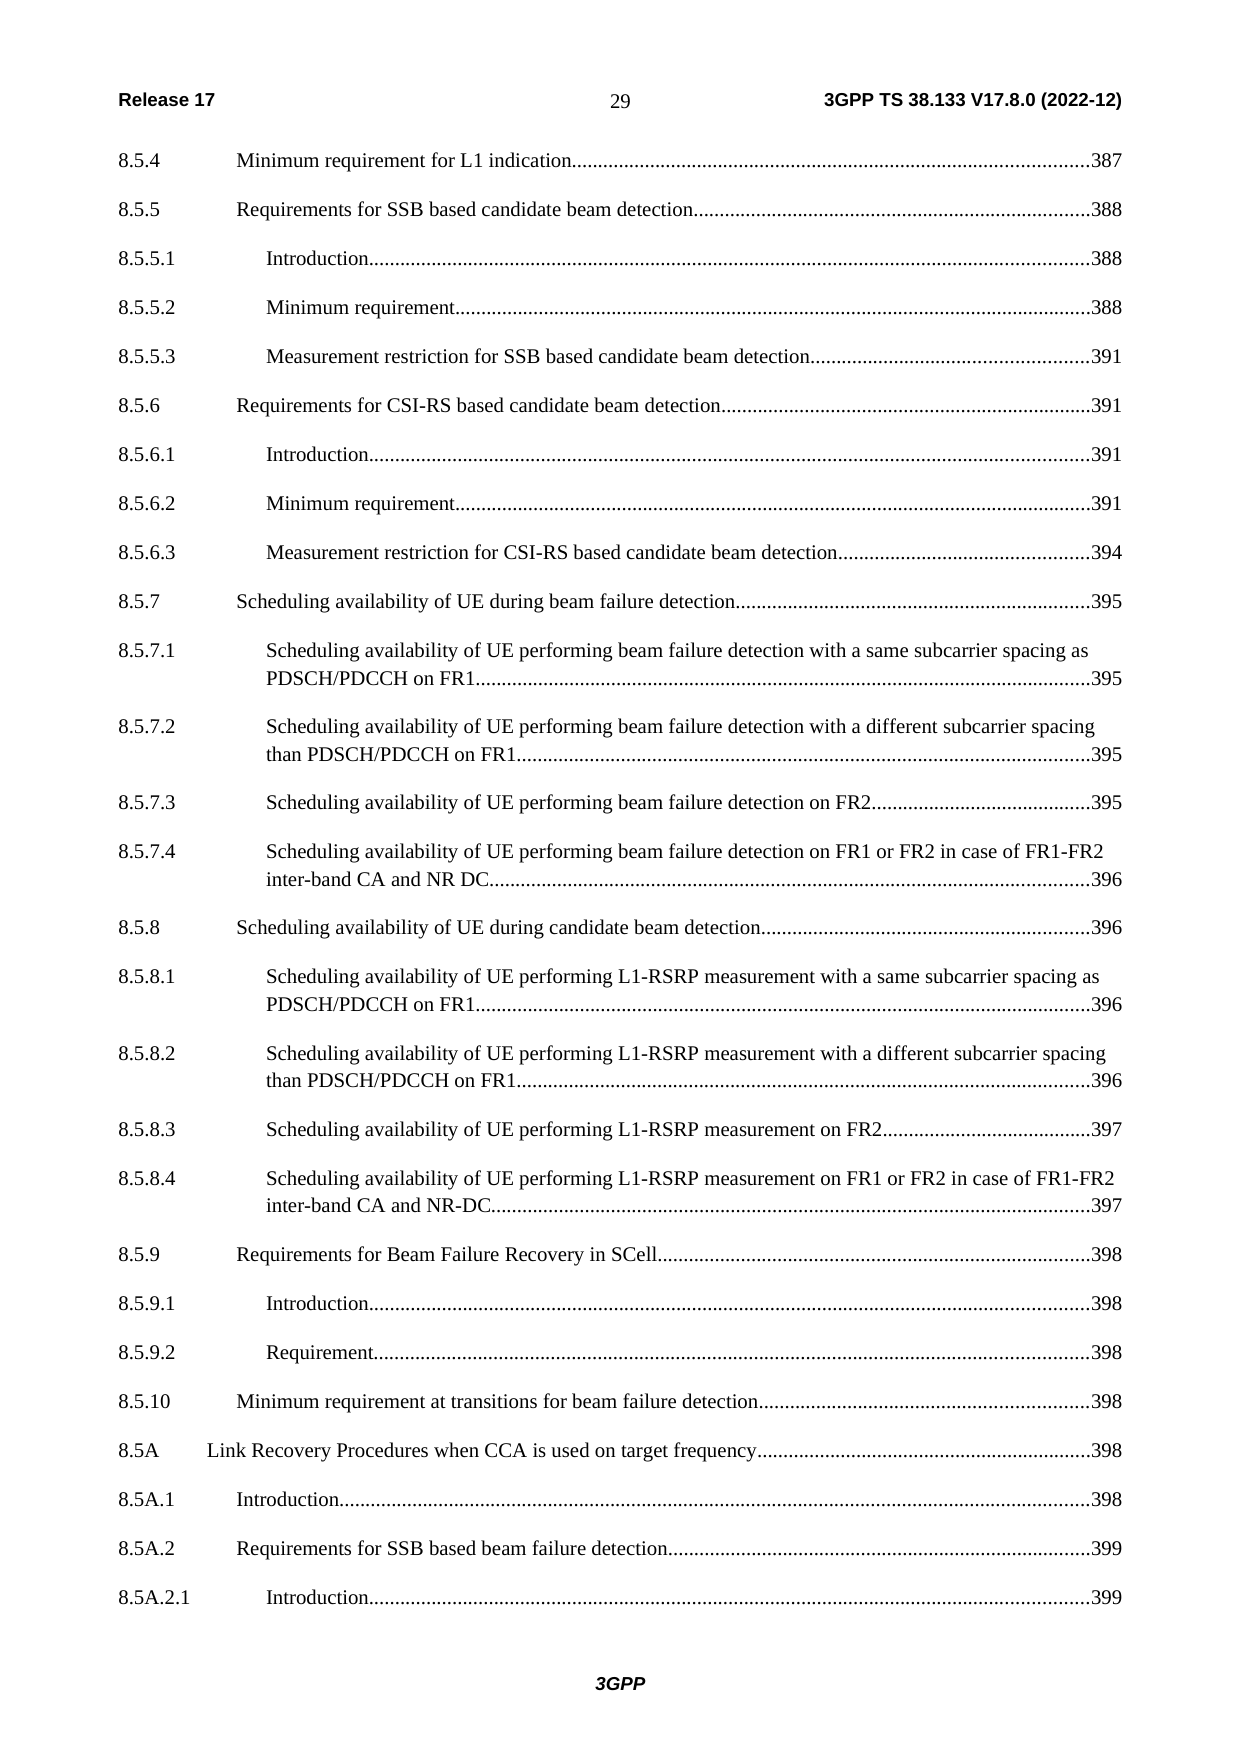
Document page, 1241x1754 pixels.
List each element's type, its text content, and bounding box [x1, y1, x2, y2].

text 8.5A.1 Introduction 398 [118, 1487, 1122, 1511]
text 8.5.9 Requirements for Beam Failure Recovery in SCell 398 [118, 1242, 1122, 1266]
text 8.5.4 Minimum requirement for L1 indication 387 [118, 147, 1122, 172]
text 8.5.7.2 Scheduling availability of UE performing beam failure detection with a different subcarrier spacing than PDSCH/PDCCH on FR1 395 [118, 714, 1122, 766]
text 8.5.8.4 Scheduling availability of UE performing L1-RSRP measurement on FR1 or FR2 in case of FR1-FR2 inter-band CA and NR-DC 397 [118, 1166, 1122, 1217]
text 8.5A.2 Requirements for SSB based beam failure detection 399 [118, 1536, 1122, 1560]
text 8.5.7.1 Scheduling availability of UE performing beam failure detection with a same subcarrier spacing as PDSCH/PDCCH on FR1 395 [118, 638, 1122, 690]
text 8.5.7.3 Scheduling availability of UE performing beam failure detection on FR2 395 [118, 790, 1122, 814]
text 8.5.6.3 Measurement restriction for CSI-RS based candidate beam detection 394 [118, 540, 1122, 564]
text 8.5.5.1 Introduction 388 [118, 246, 1122, 270]
text 8.5.6.2 Minimum requirement 391 [118, 491, 1122, 515]
text 8.5.8.3 Scheduling availability of UE performing L1-RSRP measurement on FR2 397 [118, 1116, 1122, 1141]
text 8.5.8.2 Scheduling availability of UE performing L1-RSRP measurement with a different subcarrier spacing than PDSCH/PDCCH on FR1 396 [118, 1040, 1122, 1092]
text 8.5.5 Requirements for SSB based candidate beam detection 388 [118, 197, 1122, 221]
text 8.5.10 Minimum requirement at transitions for beam failure detection 398 [118, 1389, 1122, 1413]
text 8.5A.2.1 Introduction 399 [118, 1585, 1122, 1609]
text 8.5.6 Requirements for CSI-RS based candidate beam detection 391 [118, 393, 1122, 417]
text 8.5.8.1 Scheduling availability of UE performing L1-RSRP measurement with a same subcarrier spacing as PDSCH/PDCCH on FR1 396 [118, 964, 1122, 1016]
text 8.5.8 Scheduling availability of UE during candidate beam detection 396 [118, 915, 1122, 939]
text 8.5.5.2 Minimum requirement 388 [118, 295, 1122, 319]
text 8.5.9.1 Introduction 398 [118, 1291, 1122, 1315]
text 8.5.6.1 Introduction 391 [118, 442, 1122, 466]
text 8.5.9.2 Requirement 398 [118, 1340, 1122, 1364]
text 8.5A Link Recovery Procedures when CCA is used on target frequency 398 [118, 1438, 1078, 1462]
text 8.5.7.4 Scheduling availability of UE performing beam failure detection on FR1 or FR2 in case of FR1-FR2 inter-band CA and NR DC 396 [118, 839, 1122, 891]
text 8.5.5.3 Measurement restriction for SSB based candidate beam detection 391 [118, 344, 1122, 368]
text 8.5.7 Scheduling availability of UE during beam failure detection 395 [118, 589, 1122, 613]
